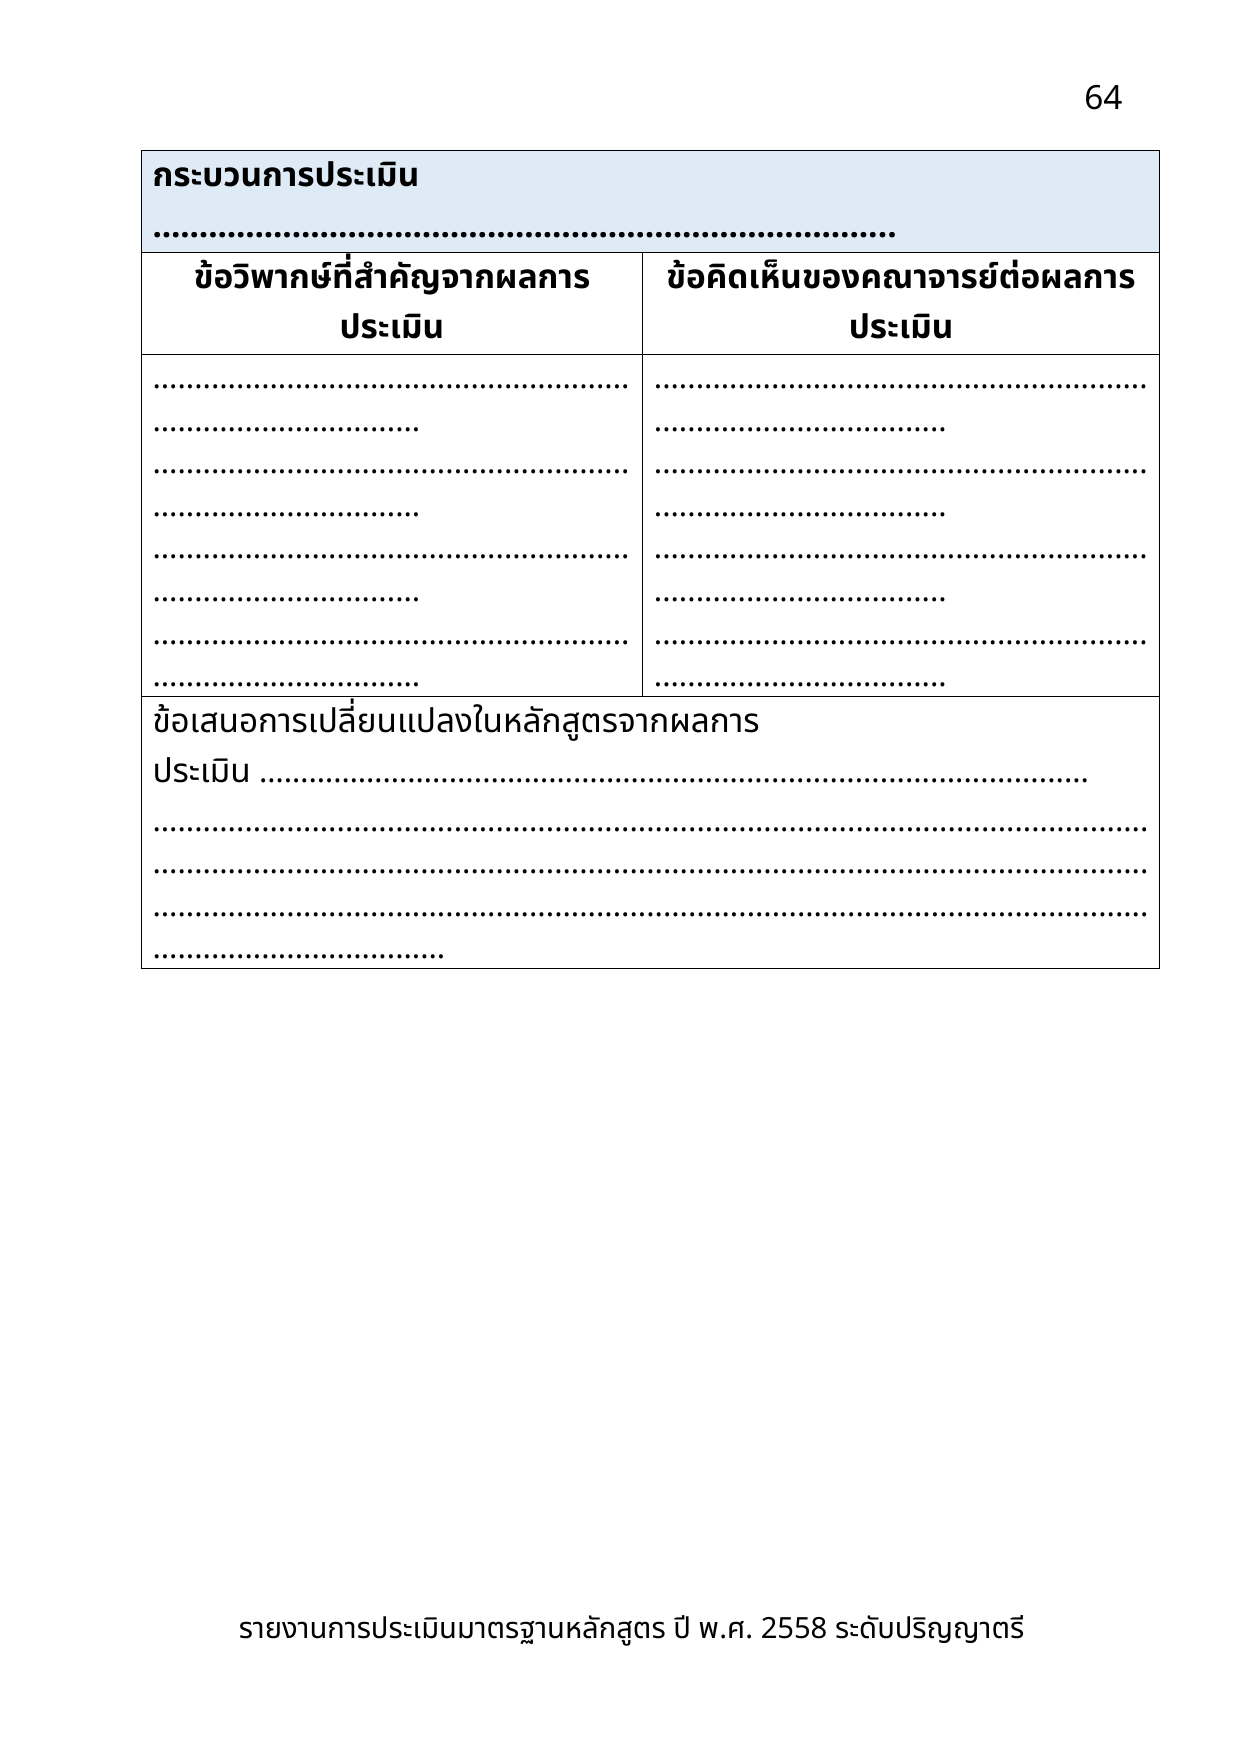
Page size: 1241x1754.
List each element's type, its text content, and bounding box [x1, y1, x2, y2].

table_cell .............................................................................................. .............................................................................................. .............................................................................................. .............................................................................................. [643, 355, 1159, 696]
table_cell ......................................................................................... ......................................................................................... ......................................................................................... ......................................................................................... [142, 355, 642, 696]
table_header กระบวนการประเมิน …………………………………………………………………….. [142, 151, 1159, 252]
table_cell ข้อเสนอการเปลี่ยนแปลงในหลักสูตรจากผลการประเมิน …………………........…………………………......................................... ........................................................................................................................................................................................................................................................................................................................................................................................................ [142, 697, 1159, 968]
table_cell ข้อวิพากษ์ที่สำคัญจากผลการประเมิน [142, 253, 642, 354]
table_cell ข้อคิดเห็นของคณาจารย์ต่อผลการประเมิน [643, 253, 1159, 354]
